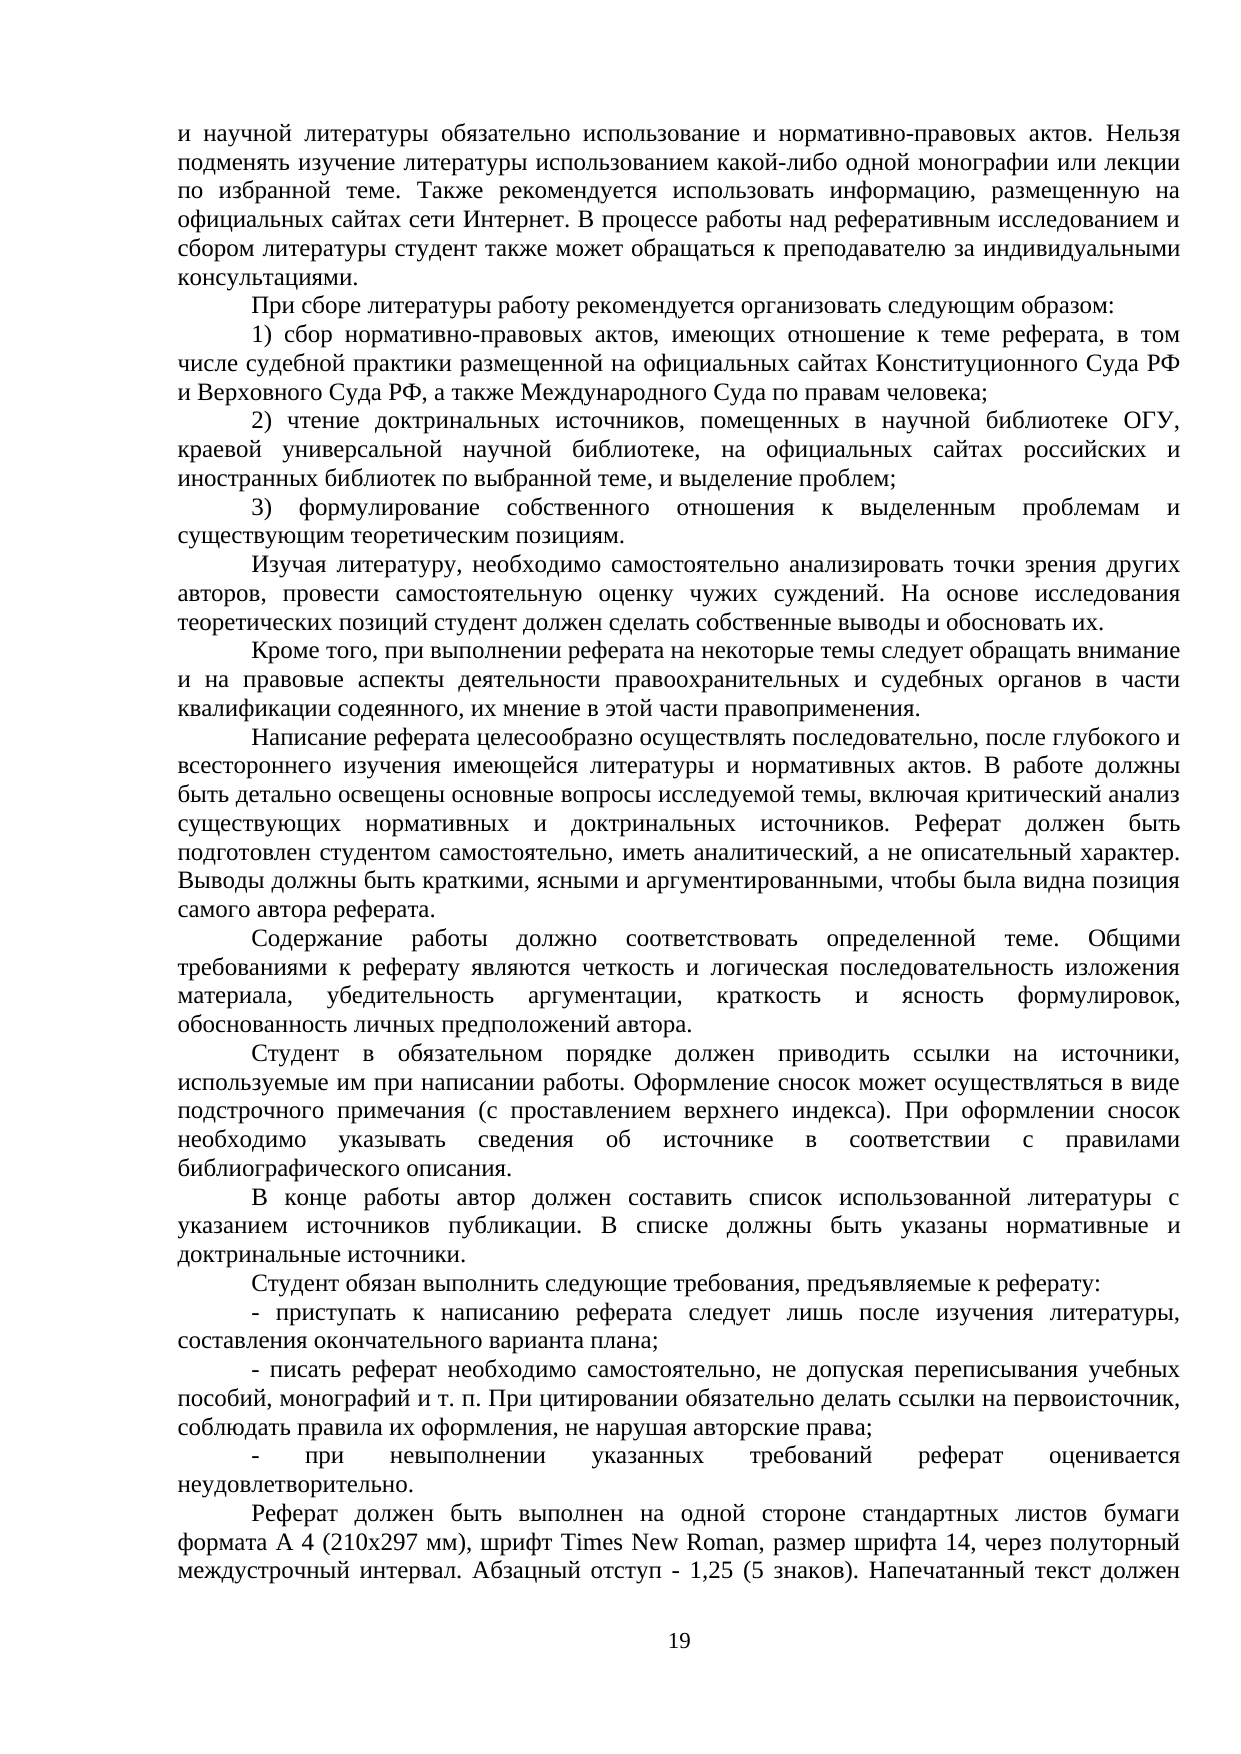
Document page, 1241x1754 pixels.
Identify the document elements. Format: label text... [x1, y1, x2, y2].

text Написание реферата целесообразно осуществлять последовательно, после глубокого и всестороннего изучения имеющейся литературы и нормативных актов. В работе должны быть детально освещены основные вопросы исследуемой темы, включая критический анализ существующих нормативных и доктринальных источников. Реферат должен быть подготовлен студентом самостоятельно, иметь аналитический, а не описательный характер. Выводы должны быть краткими, ясными и аргументированными, чтобы была видна позиция самого автора реферата. [177, 722, 1181, 923]
text Изучая литературу, необходимо самостоятельно анализировать точки зрения других авторов, провести самостоятельную оценку чужих суждений. На основе исследования теоретических позиций студент должен сделать собственные выводы и обосновать их. [177, 549, 1181, 636]
text - приступать к написанию реферата следует лишь после изучения литературы, составления окончательного варианта плана; [177, 1297, 1181, 1354]
text Кроме того, при выполнении реферата на некоторые темы следует обращать внимание и на правовые аспекты деятельности правоохранительных и судебных органов в части квалификации содеянного, их мнение в этой части правоприменения. [177, 636, 1181, 722]
text 1) сбор нормативно-правовых актов, имеющих отношение к теме реферата, в том числе судебной практики размещенной на официальных сайтах Конституционного Суда РФ и Верховного Суда РФ, а также Международного Суда по правам человека; [177, 319, 1181, 406]
text При сборе литературы работу рекомендуется организовать следующим образом: [177, 291, 1181, 319]
text Содержание работы должно соответствовать определенной теме. Общими требованиями к реферату являются четкость и логическая последовательность изложения материала, убедительность аргументации, краткость и ясность формулировок, обоснованность личных предположений автора. [177, 923, 1181, 1038]
text - писать реферат необходимо самостоятельно, не допуская переписывания учебных пособий, монографий и т. п. При цитировании обязательно делать ссылки на первоисточник, соблюдать правила их оформления, не нарушая авторские права; [177, 1354, 1181, 1441]
text Студент в обязательном порядке должен приводить ссылки на источники, используемые им при написании работы. Оформление сносок может осуществляться в виде подстрочного примечания (с проставлением верхнего индекса). При оформлении сносок необходимо указывать сведения об источнике в соответствии с правилами библиографического описания. [177, 1038, 1181, 1182]
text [177, 1498, 1181, 1584]
text 3) формулирование собственного отношения к выделенным проблемам и существующим теоретическим позициям. [177, 492, 1181, 549]
text Студент обязан выполнить следующие требования, предъявляемые к реферату: [177, 1268, 1181, 1297]
text 2) чтение доктринальных источников, помещенных в научной библиотеке ОГУ, краевой универсальной научной библиотеке, на официальных сайтах российских и иностранных библиотек по выбранной теме, и выделение проблем; [177, 406, 1181, 492]
text В конце работы автор должен составить список использованной литературы с указанием источников публикации. В списке должны быть указаны нормативные и доктринальные источники. [177, 1182, 1181, 1268]
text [177, 118, 1181, 291]
text - при невыполнении указанных требований реферат оценивается неудовлетворительно. [177, 1441, 1181, 1498]
